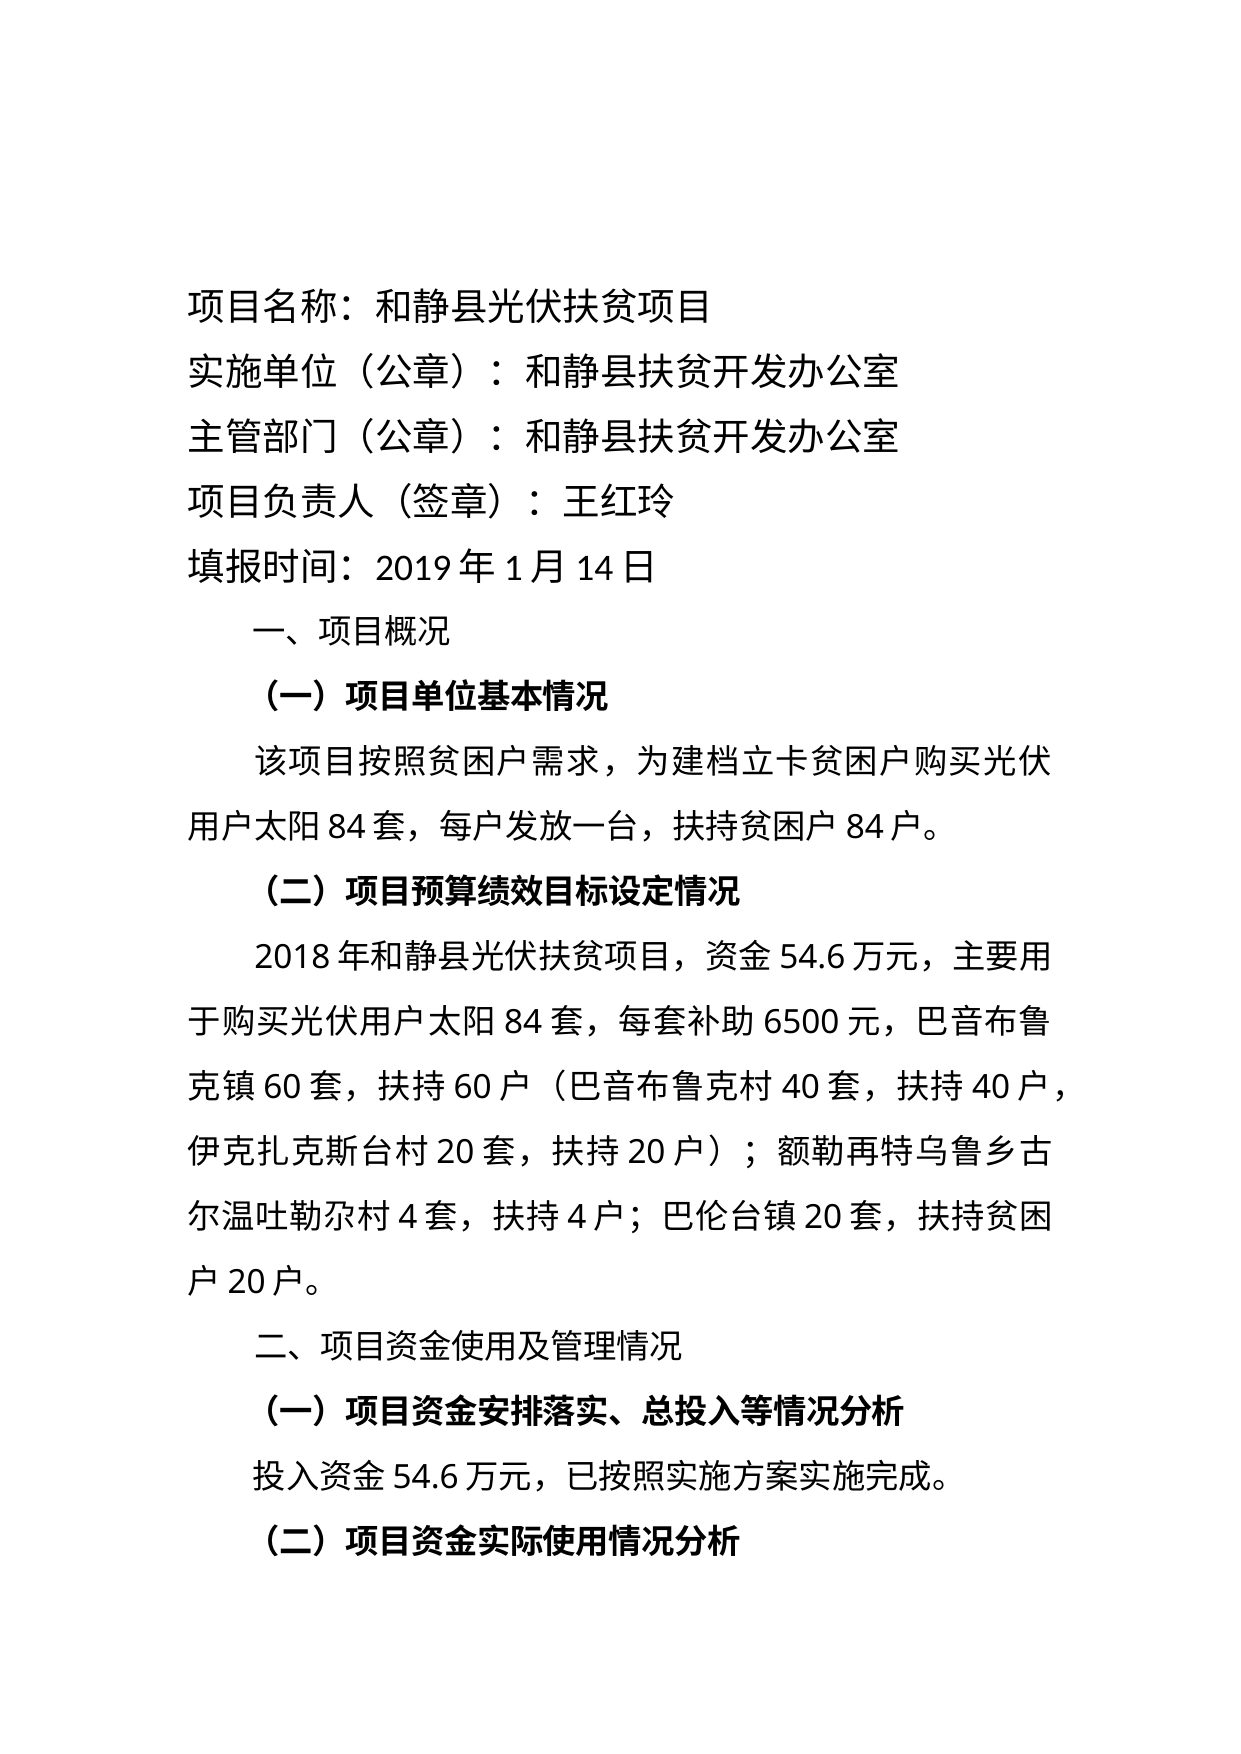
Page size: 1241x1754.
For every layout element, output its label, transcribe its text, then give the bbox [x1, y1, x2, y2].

text 2018年和静县光伏扶贫项目，资金54.6万元，主要用于购买光伏用户太阳84套，每套补助6500元，巴音布鲁克镇60套，扶持60户（巴音布鲁克村40套，扶持40户，伊克扎克斯台村20套，扶持20户）；额勒再特乌鲁乡古尔温吐勒尕村4套，扶持4户；巴伦台镇20套，扶持贫困户20户。 [187, 922, 1053, 1312]
text 该项目按照贫困户需求，为建档立卡贫困户购买光伏用户太阳84套，每户发放一台，扶持贫困户84户。 [187, 727, 1053, 857]
text 项目负责人（签章）：王红玲 [187, 467, 1053, 532]
text （二）项目预算绩效目标设定情况 [187, 857, 1053, 922]
text （一）项目单位基本情况 [187, 662, 1053, 727]
text 二、项目资金使用及管理情况 [187, 1312, 1053, 1377]
text 一、项目概况 [187, 597, 1053, 662]
text 投入资金54.6万元，已按照实施方案实施完成。 [187, 1442, 1053, 1507]
text （二）项目资金实际使用情况分析 [187, 1507, 1053, 1572]
text （一）项目资金安排落实、总投入等情况分析 [187, 1377, 1053, 1442]
text 主管部门（公章）：和静县扶贫开发办公室 [187, 402, 1053, 467]
text 项目名称：和静县光伏扶贫项目 [187, 272, 1053, 337]
text 填报时间：2019年1月14日 [187, 532, 1053, 597]
text 实施单位（公章）：和静县扶贫开发办公室 [187, 337, 1053, 402]
